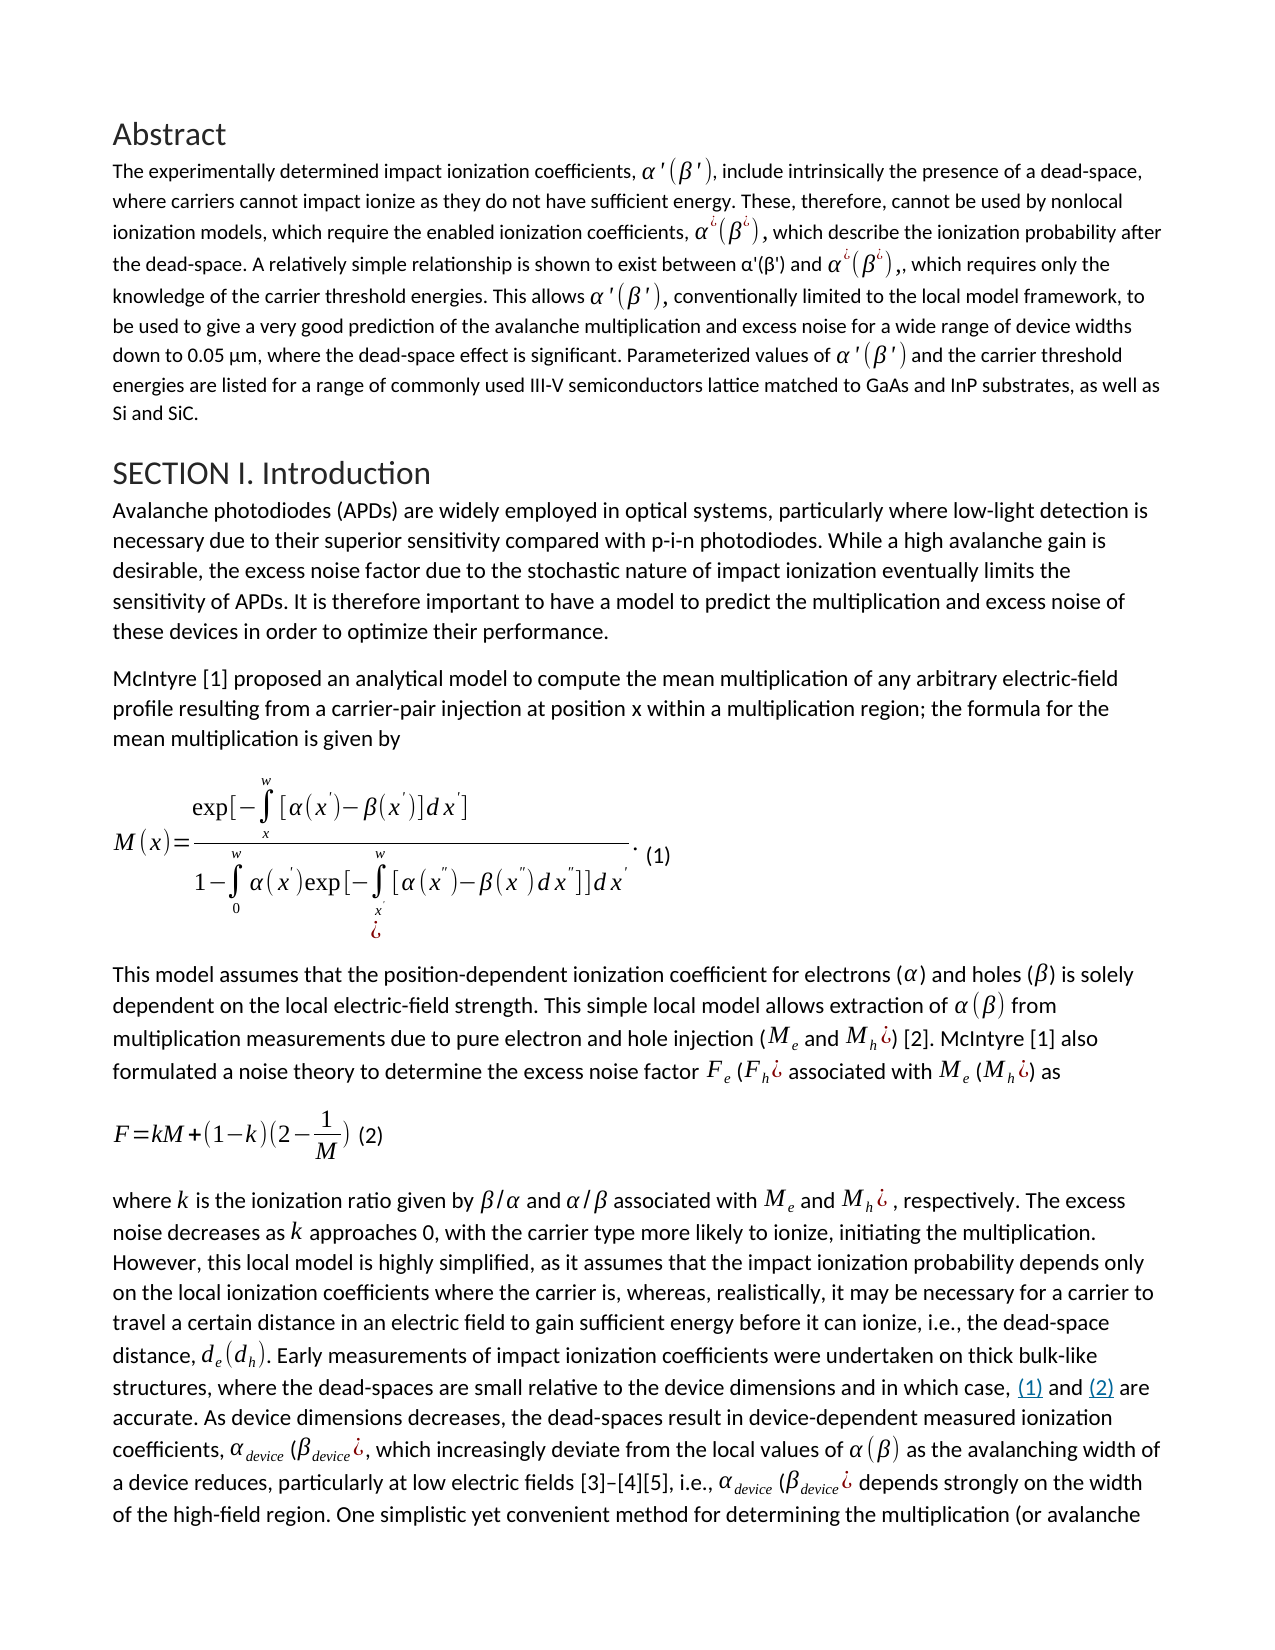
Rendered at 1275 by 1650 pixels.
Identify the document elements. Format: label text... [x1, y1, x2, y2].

subtitle Abstract [112, 112, 1162, 153]
subtitle SECTION I. Introduction [112, 452, 1162, 493]
text The experimentally determined impact ionization coefficients, , include intrinsically the presence of a dead-space, where carriers cannot impact ionize as they do not have sufficient energy. These, therefore, cannot be used by nonlocal ionization models, which require the enabled ionization coefficients, which describe the ionization probability after the dead-space. A relatively simple relationship is shown to exist between α'(β') and , which requires only the knowledge of the carrier threshold energies. This allows conventionally limited to the local model framework, to be used to give a very good prediction of the avalanche multiplication and excess noise for a wide range of device widths down to 0.05 μm, where the dead-space effect is significant. Parameterized values of and the carrier threshold energies are listed for a range of commonly used III-V semiconductors lattice matched to GaAs and InP substrates, as well as Si and SiC. [112, 156, 1162, 425]
text This model assumes that the position-dependent ionization coefficient for electrons () and holes () is solely dependent on the local electric-field strength. This simple local model allows extraction of from multiplication measurements due to pure electron and hole injection ( and ) [2]. McIntyre [1] also formulated a noise theory to determine the excess noise factor ( associated with () as [112, 960, 1162, 1087]
text (1) [112, 771, 1162, 940]
text Avalanche photodiodes (APDs) are widely employed in optical systems, particularly where low-light detection is necessary due to their superior sensitivity compared with p-i-n photodiodes. While a high avalanche gain is desirable, the excess noise factor due to the stochastic nature of impact ionization eventually limits the sensitivity of APDs. It is therefore important to have a model to predict the multiplication and excess noise of these devices in order to optimize their performance. [112, 496, 1162, 645]
text (2) [112, 1106, 1162, 1165]
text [112, 1184, 1162, 1528]
text McIntyre [1] proposed an analytical model to compute the mean multiplication of any arbitrary electric-field profile resulting from a carrier-pair injection at position x within a multiplication region; the formula for the mean multiplication is given by [112, 664, 1162, 752]
